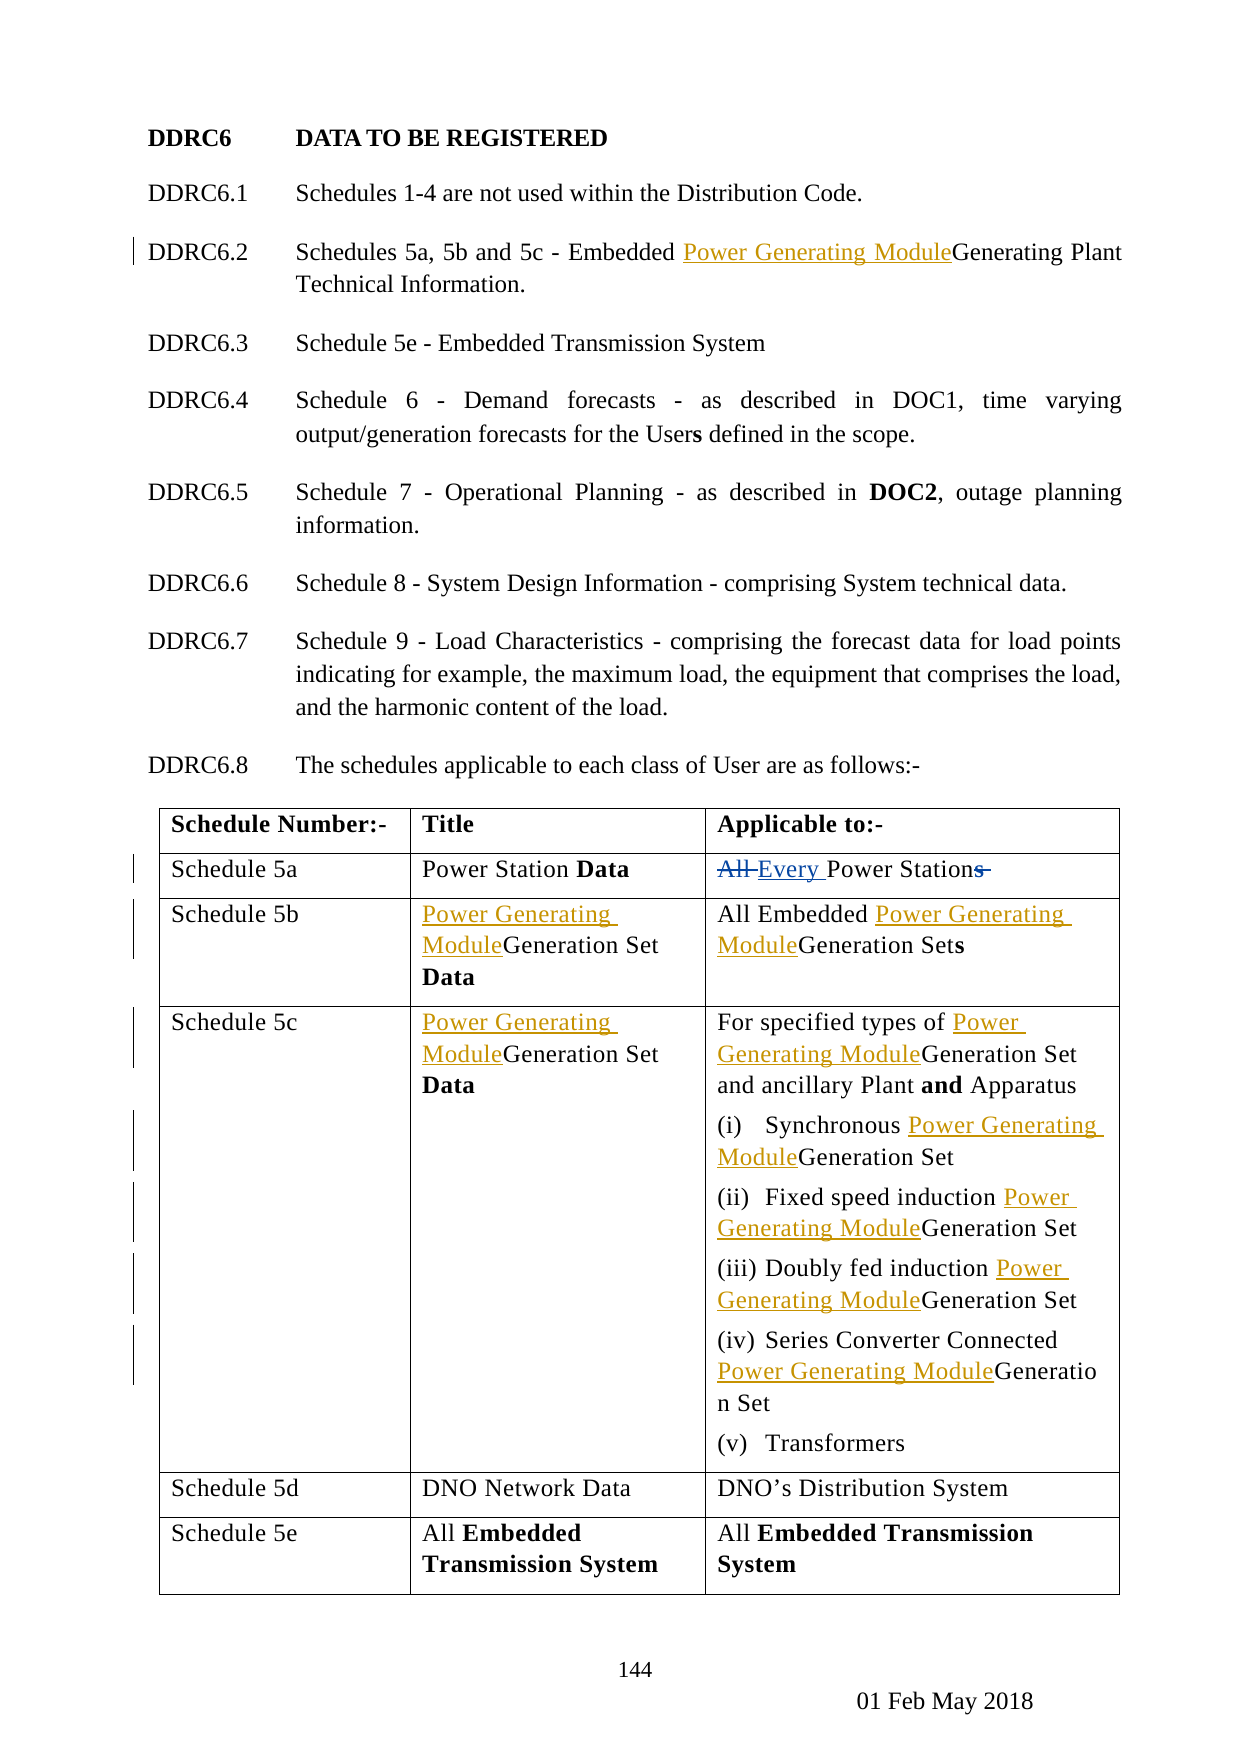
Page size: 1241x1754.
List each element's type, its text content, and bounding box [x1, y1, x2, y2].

table_header Schedule Number:- [160, 809, 410, 853]
text DDRC6.2 Schedules 5a, 5b and 5c - Embedded Technical Information. [148, 237, 1122, 298]
table_header Title [411, 809, 705, 853]
table_cell All Embedded Transmission System [411, 1518, 705, 1593]
table_cell All Embedded s [706, 899, 1119, 1006]
text DDRC6.8 The schedules applicable to each class of User are as follows:- [148, 750, 1122, 778]
text DDRC6.7 Schedule 9 - Load Characteristics - comprising the forecast data for load points indicating for example, the maximum load, the equipment that comprises the load, and the harmonic content of the load. [148, 626, 1122, 721]
subtitle DDRC6 TO BE REGISTERED [148, 123, 1122, 151]
table_header Applicable to:- [706, 809, 1119, 853]
table_cell Schedule 5c [160, 1007, 410, 1472]
text DDRC6.6 Schedule 8 - System Design Information - comprising System technical data. [148, 568, 1122, 596]
table_cell Schedule 5b [160, 899, 410, 1006]
table_cell All Embedded Transmission System [706, 1518, 1119, 1593]
text DDRC6.5 Schedule 7 - Operational Planning - as described in 2, outage planning information. [148, 477, 1122, 538]
table_cell Data [411, 899, 705, 1006]
table_cell For specified types of and ancillary Plant and Apparatus (i) Synchronous (ii) Fixed speed induction (iii) Doubly fed induction (iv) Series Converter Connected (v) Transformers [706, 1007, 1119, 1472]
text DDRC6.4 Schedule 6 - Demand forecasts - as described in 1, time varying output/generation forecasts for the Users defined in the scope. [148, 386, 1122, 447]
table_cell Schedule 5e [160, 1518, 410, 1593]
text DDRC6.1 Schedules 1-4 are not used within the Distribution Code. [148, 178, 1122, 207]
table_cell Schedule 5a [160, 854, 410, 898]
table_cell Power Station Data [411, 854, 705, 898]
table_cell Power Station [706, 854, 1119, 898]
table_cell DNO’s Distribution System [706, 1473, 1119, 1517]
table_cell Data [411, 1007, 705, 1472]
text DDRC6.3 Schedule 5e - Embedded Transmission System [148, 328, 1122, 356]
table_cell DNO Network Data [411, 1473, 705, 1517]
table_cell Schedule 5d [160, 1473, 410, 1517]
